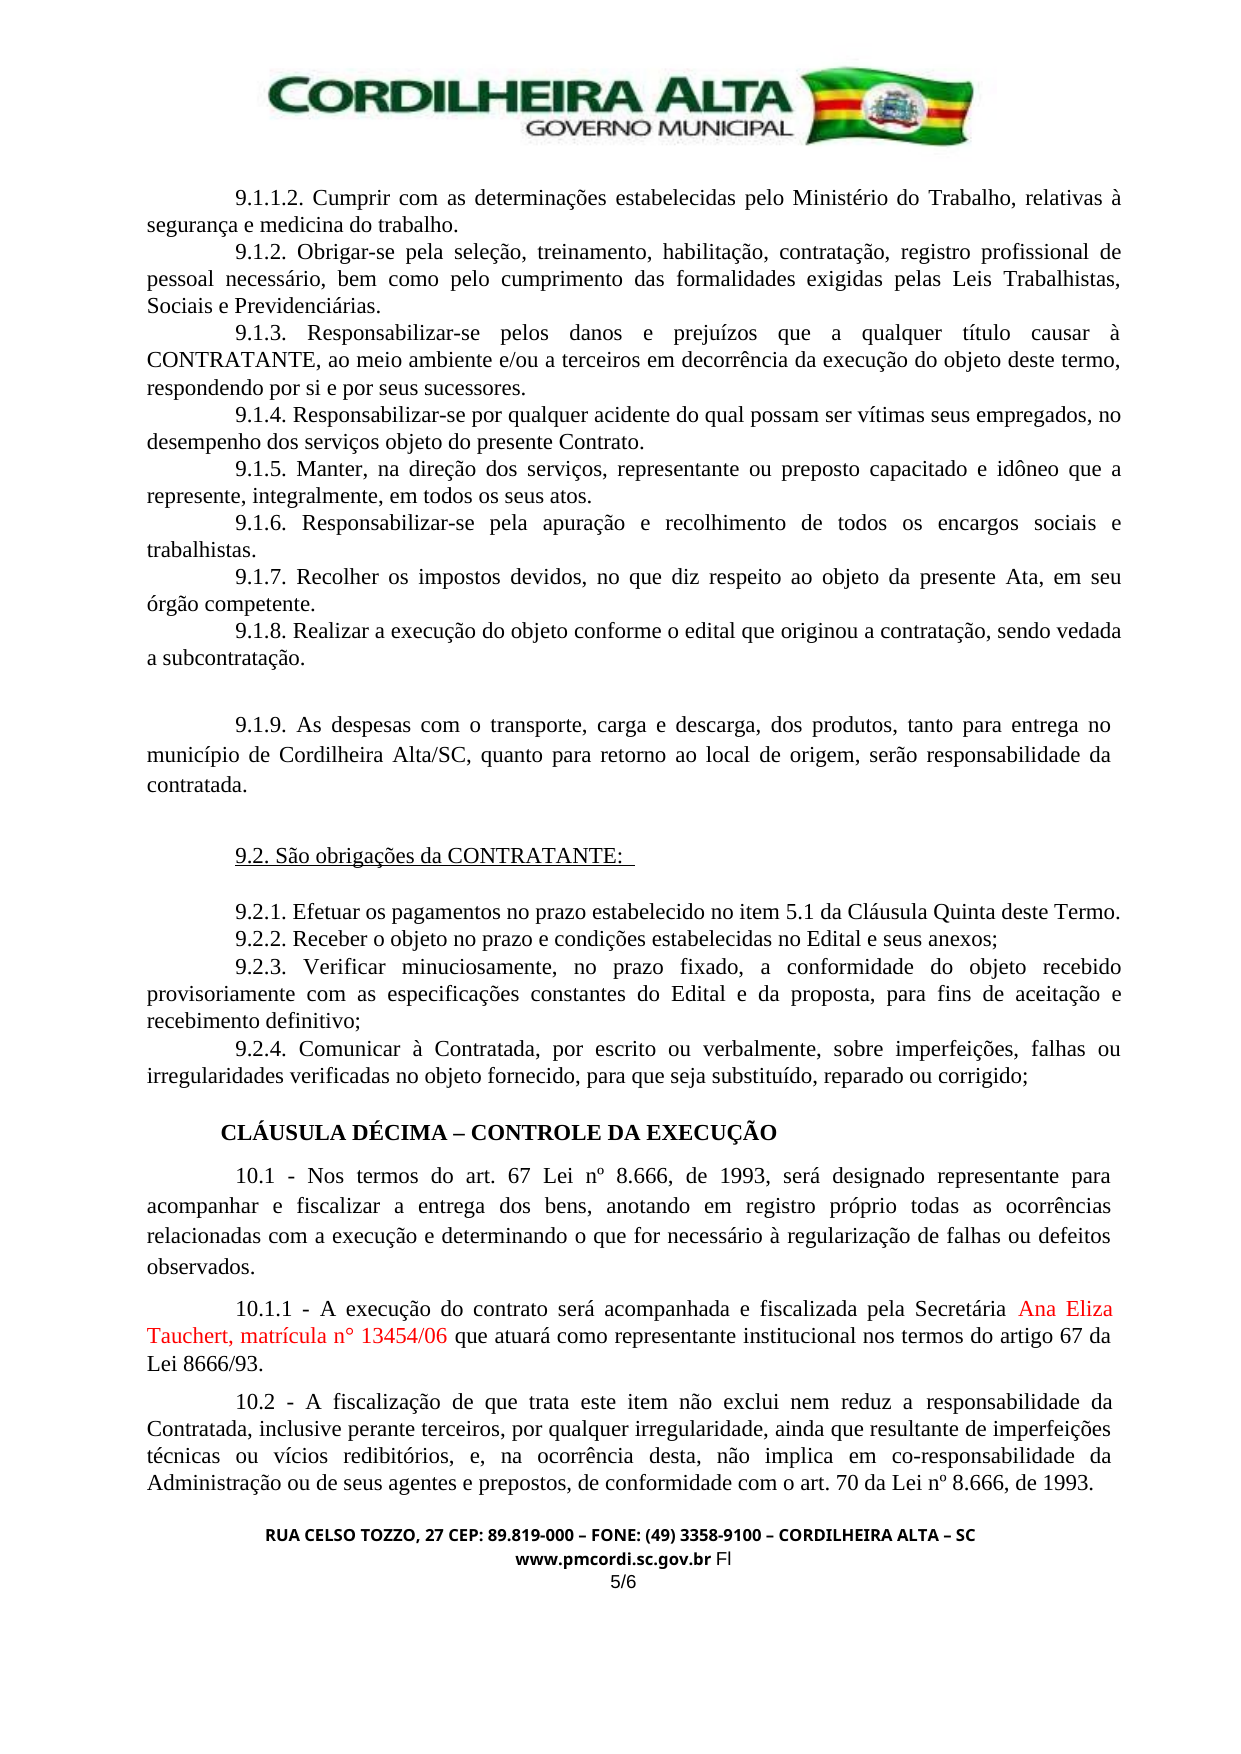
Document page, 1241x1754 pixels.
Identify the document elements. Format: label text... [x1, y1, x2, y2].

text 9.1.4. Responsabilizar-se por qualquer acidente do qual possam ser vítimas seus empregados, no desempenho dos serviços objeto do presente Contrato. [147, 401, 1123, 454]
text 10.1 - Nos termos do art. 67 Lei nº 8.666, de 1993, será designado representante para acompanhar e fiscalizar a entrega dos bens, anotando em registro próprio todas as ocorrências relacionadas com a execução e determinando o que for necessário à regularização de falhas ou defeitos observados. [147, 1162, 1113, 1279]
text 9.1.2. Obrigar-se pela seleção, treinamento, habilitação, contratação, registro profissional de pessoal necessário, bem como pelo cumprimento das formalidades exigidas pelas Leis Trabalhistas, Sociais e Previdenciárias. [147, 238, 1123, 319]
text 9.2.2. Receber o objeto no prazo e condições estabelecidas no Edital e seus anexos; [147, 925, 1113, 952]
picture [245, 43, 997, 171]
text 9.1.6. Responsabilizar-se pela apuração e recolhimento de todos os encargos sociais e trabalhistas. [147, 509, 1123, 562]
text 9.1.5. Manter, na direção dos serviços, representante ou preposto capacitado e idôneo que a represente, integralmente, em todos os seus atos. [147, 455, 1123, 508]
text 9.2. São obrigações da CONTRATANTE: [147, 842, 1113, 868]
text 9.2.1. Efetuar os pagamentos no prazo estabelecido no item 5.1 da Cláusula Quinta deste Termo. [147, 898, 1123, 924]
text 9.1.8. Realizar a execução do objeto conforme o edital que originou a contratação, sendo vedada a subcontratação. [147, 617, 1123, 671]
text 9.2.4. Comunicar à Contratada, por escrito ou verbalmente, sobre imperfeições, falhas ou irregularidades verificadas no objeto fornecido, para que seja substituído, reparado ou corrigido; [147, 1034, 1122, 1088]
text 9.1.9. As despesas com o transporte, carga e descarga, dos produtos, tanto para entrega no município de Cordilheira Alta/SC, quanto para retorno ao local de origem, serão responsabilidade da contratada. [147, 711, 1113, 798]
text 10.1.1 - A execução do contrato será acompanhada e fiscalizada pela Secretária Ana Eliza Tauchert, matrícula n° 13454/06 que atuará como representante institucional nos termos do artigo 67 da Lei 8666/93. [147, 1295, 1113, 1376]
text 9.1.3. Responsabilizar-se pelos danos e prejuízos que a qualquer título causar à CONTRATANTE, ao meio ambiente e/ou a terceiros em decorrência da execução do objeto deste termo, respondendo por si e por seus sucessores. [147, 319, 1122, 400]
text 9.2.3. Verificar minuciosamente, no prazo fixado, a conformidade do objeto recebido provisoriamente com as especificações constantes do Edital e da proposta, para fins de aceitação e recebimento definitivo; [147, 953, 1123, 1034]
text 9.1.7. Recolher os impostos devidos, no que diz respeito ao objeto da presente Ata, em seu órgão competente. [147, 563, 1123, 617]
text 9.1.1.2. Cumprir com as determinações estabelecidas pelo Ministério do Trabalho, relativas à segurança e medicina do trabalho. [147, 184, 1123, 237]
text CLÁUSULA DÉCIMA – CONTROLE DA EXECUÇÃO [220, 1119, 1125, 1146]
text 10.2 - A fiscalização de que trata este item não exclui nem reduz a responsabilidade da Contratada, inclusive perante terceiros, por qualquer irregularidade, ainda que resultante de imperfeições técnicas ou vícios redibitórios, e, na ocorrência desta, não implica em co-responsabilidade da Administração ou de seus agentes e prepostos, de conformidade com o art. 70 da Lei nº 8.666, de 1993. [147, 1388, 1113, 1496]
